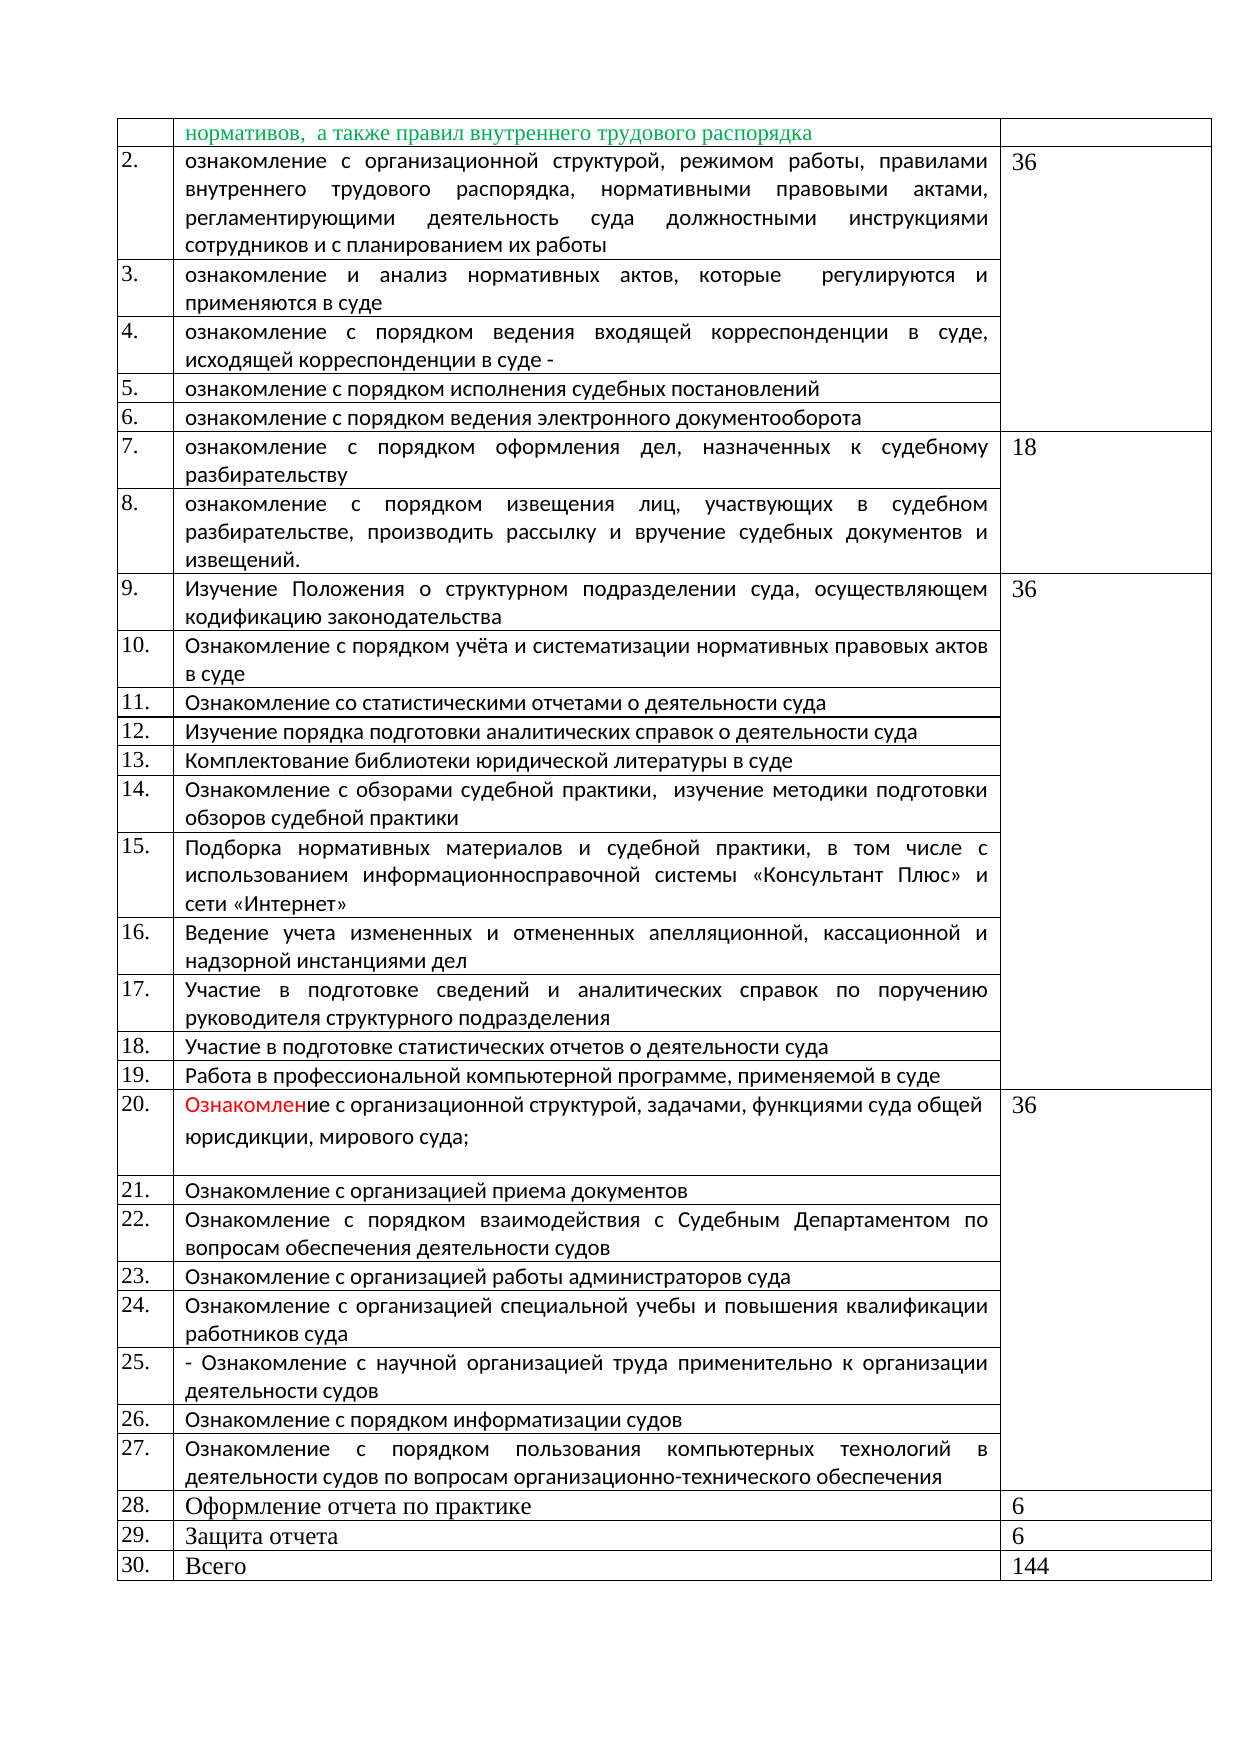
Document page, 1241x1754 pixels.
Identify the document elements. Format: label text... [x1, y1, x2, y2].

table_cell ознакомление с порядком исполнения судебных постановлений [174, 374, 1000, 402]
table_cell [118, 631, 173, 687]
table_cell 36 [1001, 1090, 1211, 1490]
table_cell [118, 688, 173, 716]
table_cell 18 [1001, 432, 1211, 573]
table_cell Ознакомление с порядком учёта и систематизации нормативных правовых актов в суде [174, 631, 1000, 687]
table_cell Ознакомление с организацией работы администраторов суда [174, 1262, 1000, 1290]
table_cell Подборка нормативных материалов и судебной практики, в том числе с использованием информационносправочной системы «Консультант Плюс» и сети «Интернет» [174, 833, 1000, 917]
table_cell [118, 1061, 173, 1089]
table_cell Изучение порядка подготовки аналитических справок о деятельности суда [174, 718, 1000, 745]
table_cell [118, 489, 173, 573]
table_cell 36 [1001, 147, 1211, 431]
table_cell ознакомление с порядком ведения электронного документооборота [174, 403, 1000, 431]
table_cell 36 [1001, 574, 1211, 1089]
table_cell [118, 374, 173, 402]
table_cell Ознакомление со статистическими отчетами о деятельности суда [174, 688, 1000, 716]
table_cell Ознакомление с порядком пользования компьютерных технологий в деятельности судов по вопросам организационно-технического обеспечения [174, 1434, 1000, 1490]
table_cell ознакомление и анализ нормативных актов, которые регулируются и применяются в суде [174, 260, 1000, 316]
table_cell ознакомление с организационной структурой, режимом работы, правилами внутреннего трудового распорядка, нормативными правовыми актами, регламентирующими деятельность суда должностными инструкциями сотрудников и с планированием их работы [174, 147, 1000, 259]
table_cell [118, 975, 173, 1031]
table_cell [118, 1434, 173, 1490]
table_cell [118, 1405, 173, 1433]
table_cell Всего [174, 1551, 1000, 1580]
table_cell [118, 1491, 173, 1520]
table_cell [118, 147, 173, 259]
table_cell [118, 776, 173, 832]
table_cell Ознакомление с порядком информатизации судов [174, 1405, 1000, 1433]
table_cell [118, 1291, 173, 1347]
table_cell Изучение Положения о структурном подразделении суда, осуществляющем кодификацию законодательства [174, 574, 1000, 630]
table_cell [118, 746, 173, 774]
table_cell [118, 1205, 173, 1261]
table_cell [118, 1176, 173, 1204]
table_cell Участие в подготовке статистических отчетов о деятельности суда [174, 1032, 1000, 1060]
table_cell [118, 1521, 173, 1550]
table_cell [118, 1262, 173, 1290]
table_cell [118, 718, 173, 745]
table_cell Ознакомление с порядком взаимодействия с Судебным Департаментом по вопросам обеспечения деятельности судов [174, 1205, 1000, 1261]
table_cell [118, 574, 173, 630]
table_cell ознакомление с порядком извещения лиц, участвующих в судебном разбирательстве, производить рассылку и вручение судебных документов и извещений. [174, 489, 1000, 573]
table_cell Ознакомление с организацией специальной учебы и повышения квалификации работников суда [174, 1291, 1000, 1347]
table_cell ознакомление с порядком оформления дел, назначенных к судебному разбирательству [174, 432, 1000, 488]
table_cell Комплектование библиотеки юридической литературы в суде [174, 746, 1000, 774]
table_cell [118, 1032, 173, 1060]
table_cell Ведение учета измененных и отмененных апелляционной, кассационной и надзорной инстанциями дел [174, 918, 1000, 974]
table_cell 6 [1001, 119, 1211, 146]
table_cell Участие в подготовке сведений и аналитических справок по поручению руководителя структурного подразделения [174, 975, 1000, 1031]
table_cell Защита отчета [174, 1521, 1000, 1550]
table_cell [118, 317, 173, 373]
table_cell [118, 432, 173, 488]
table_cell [174, 119, 1000, 146]
table_cell Ознакомление с организацией приема документов [174, 1176, 1000, 1204]
table_cell [118, 403, 173, 431]
table_cell [118, 119, 173, 146]
table_cell [118, 833, 173, 917]
table_cell Оформление отчета по практике [174, 1491, 1000, 1520]
table_cell Работа в профессиональной компьютерной программе, применяемой в суде [174, 1061, 1000, 1089]
table_cell [118, 1551, 173, 1580]
table_cell Ознакомление с организационной структурой, задачами, функциями суда общей юрисдикции, мирового суда; [174, 1090, 1000, 1175]
table_cell - Ознакомление с научной организацией труда применительно к организации деятельности судов [174, 1348, 1000, 1404]
table_cell [118, 918, 173, 974]
table_cell [118, 260, 173, 316]
table_cell [118, 1348, 173, 1404]
table_cell [118, 1090, 173, 1175]
table_cell ознакомление с порядком ведения входящей корреспонденции в суде, исходящей корреспонденции в суде - [174, 317, 1000, 373]
table_cell Ознакомление с обзорами судебной практики, изучение методики подготовки обзоров судебной практики [174, 776, 1000, 832]
